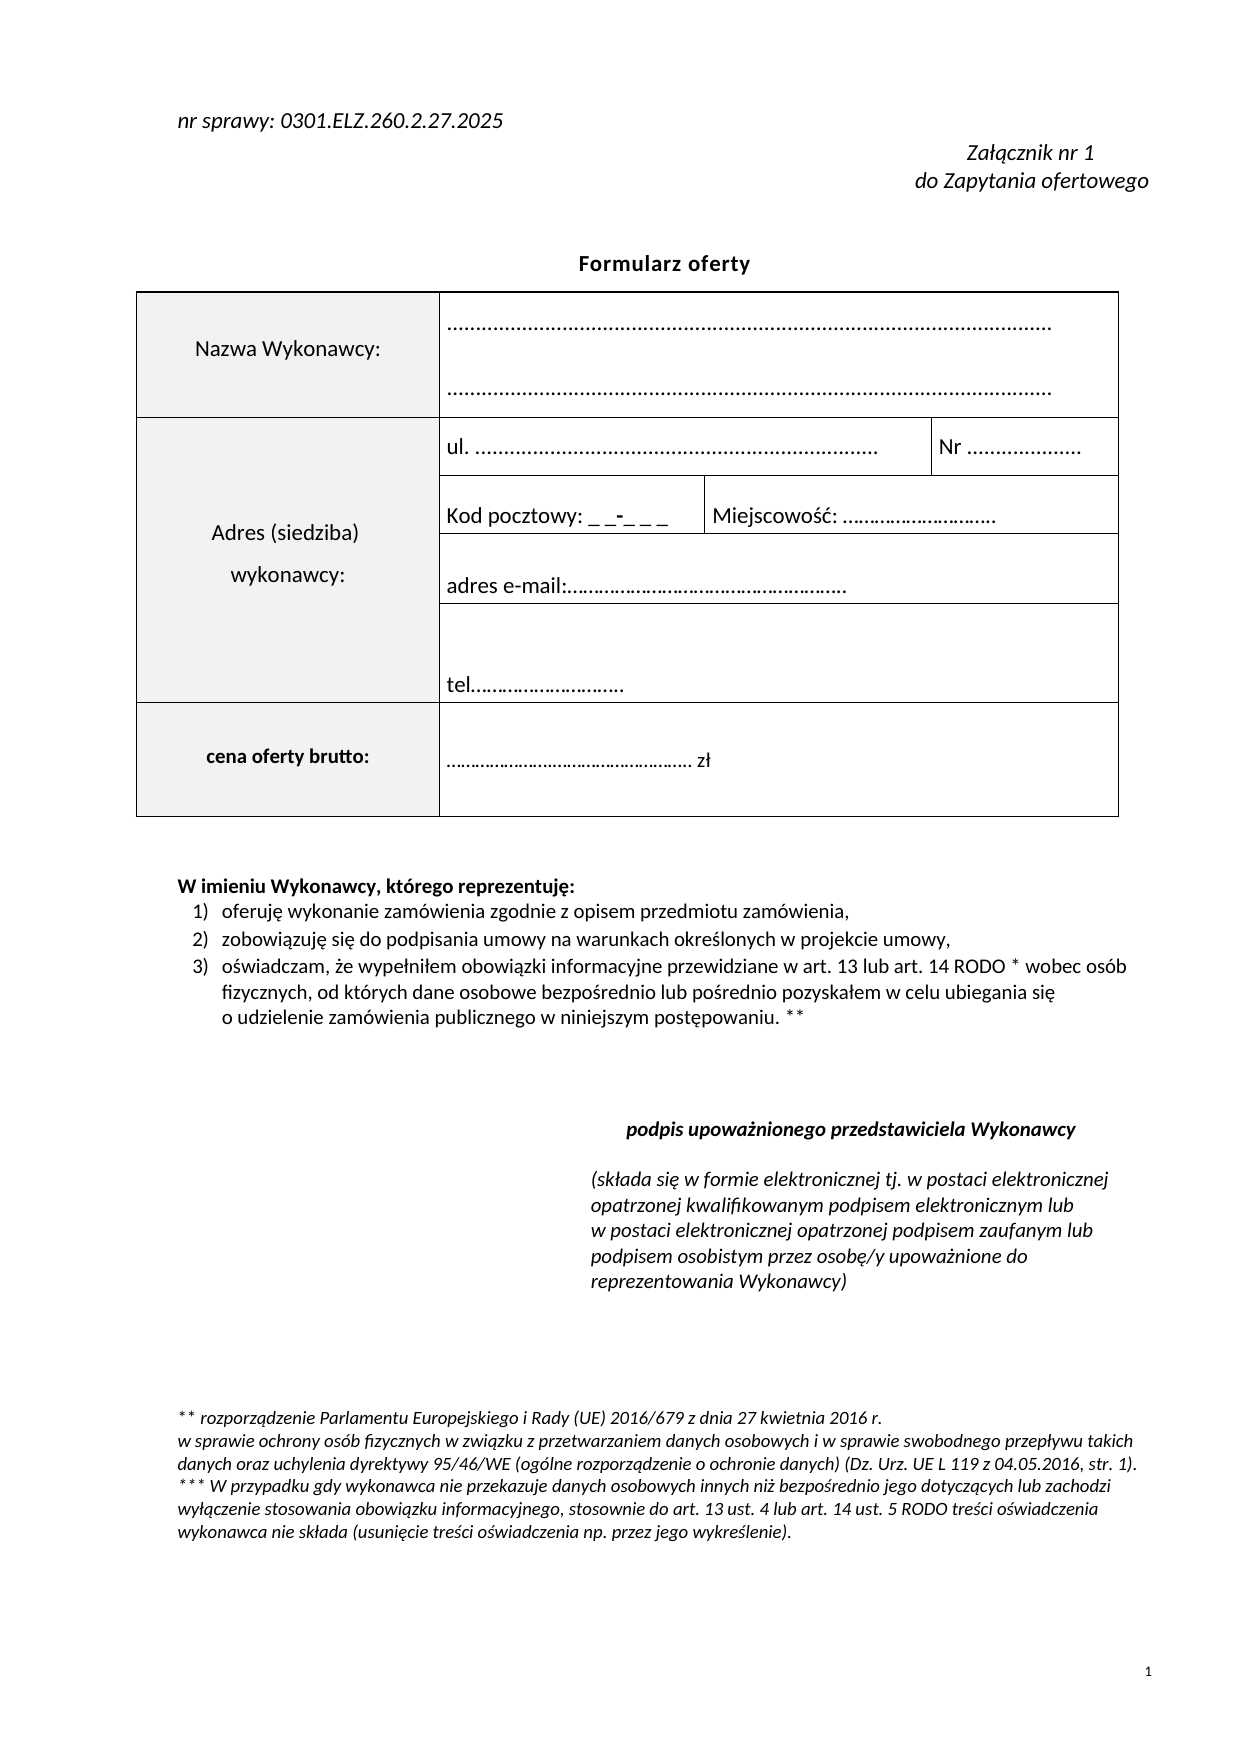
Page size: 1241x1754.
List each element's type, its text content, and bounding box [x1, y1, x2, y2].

table_header Nazwa Wykonawcy: [137, 293, 439, 417]
table_cell Nr .................... [932, 418, 1118, 475]
table_cell Adres (siedziba) wykonawcy: [137, 418, 439, 702]
list zobowiązuję się do podpisania umowy na warunkach określonych w projekcie umowy, [192, 926, 1152, 952]
text ** rozporządzenie Parlamentu Europejskiego i Rady (UE) 2016/679 z dnia 27 kwietnia 2016 r. w sprawie ochrony osób fizycznych w związku z przetwarzaniem danych osobowych i w sprawie swobodnego przepływu takich danych oraz uchylenia dyrektywy 95/46/WE (ogólne rozporządzenie o ochronie danych) (Dz. Urz. UE L 119 z 04.05.2016, str. 1). [177, 1406, 1152, 1474]
text (składa się w formie elektronicznej tj. w postaci elektronicznej opatrzonej kwalifikowanym podpisem elektronicznym lub [591, 1167, 1152, 1217]
table_cell ul. ...................................................................... [440, 418, 931, 475]
list oferuję wykonanie zamówienia zgodnie z opisem przedmiotu zamówienia, [192, 899, 1152, 924]
text do Zapytania ofertowego [177, 166, 1152, 194]
text Załącznik nr 1 [222, 138, 1181, 166]
table_header ......................................................................................................... ......................................................................................................... [440, 293, 1118, 417]
text podpis upoważnionego przedstawiciela Wykonawcy [502, 1116, 1152, 1141]
text *** W przypadku gdy wykonawca nie przekazuje danych osobowych innych niż bezpośrednio jego dotyczących lub zachodzi wyłączenie stosowania obowiązku informacyjnego, stosownie do art. 13 ust. 4 lub art. 14 ust. 5 RODO treści oświadczenia wykonawca nie składa (usunięcie treści oświadczenia np. przez jego wykreślenie). [177, 1474, 1152, 1543]
text Formularz oferty [177, 249, 1152, 277]
table_cell cena oferty brutto: [137, 703, 439, 816]
list oświadczam, że wypełniłem obowiązki informacyjne przewidziane w art. 13 lub art. 14 RODO * wobec osób fizycznych, od których dane osobowe bezpośrednio lub pośrednio pozyskałem w celu ubiegania się o udzielenie zamówienia publicznego w niniejszym postępowaniu. ** [192, 953, 1152, 1030]
text nr sprawy: 0301.ELZ.260.2.27.2025 [177, 106, 1181, 134]
table_cell Miejscowość: ……………………….. [705, 476, 1118, 533]
table_cell adres e-mail:…………………………………………….. [440, 534, 1118, 603]
text w postaci elektronicznej opatrzonej podpisem zaufanym lub podpisem osobistym przez osobę/y upoważnione do reprezentowania Wykonawcy) [591, 1217, 1152, 1294]
table_cell Kod pocztowy: _ _-_ _ _ [440, 476, 704, 533]
table_cell ………………….……………………….. zł [440, 703, 1118, 816]
table_cell tel……………………….. [440, 604, 1118, 702]
text W imieniu Wykonawcy, którego reprezentuję: [177, 873, 1152, 899]
